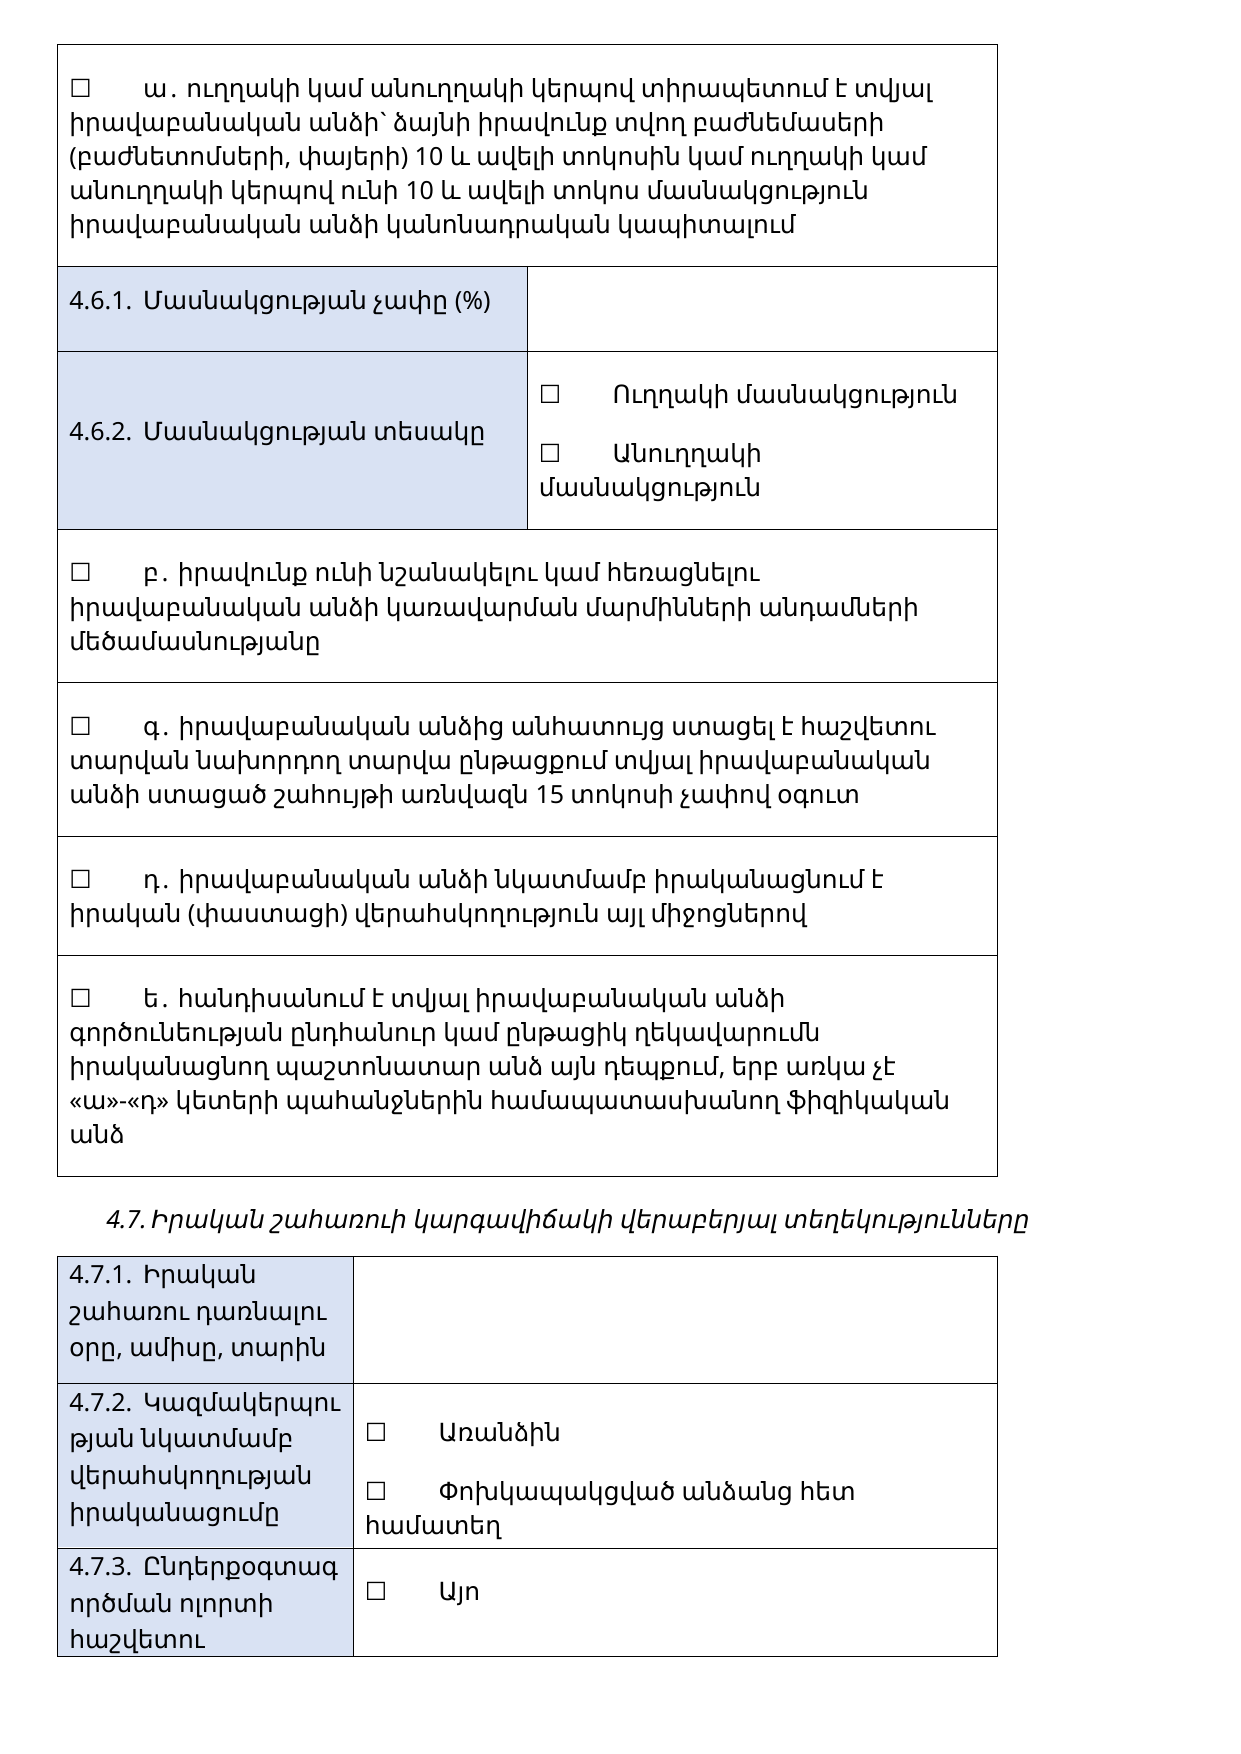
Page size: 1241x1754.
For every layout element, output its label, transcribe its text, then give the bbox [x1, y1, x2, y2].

table_cell Մասնակցության տեսակը [58, 352, 527, 529]
list Իրական շահառուի կարգավիճակի վերաբերյալ տեղեկությունները [106, 1202, 1152, 1236]
table_cell Այո Ոչ [354, 1549, 997, 1656]
table_cell [528, 267, 997, 351]
table_cell ե․ հանդիսանում է տվյալ իրավաբանական անձի գործունեության ընդհանուր կամ ընթացիկ ղեկավարումն իրականացնող պաշտոնատար անձ այն դեպքում, երբ առկա չէ «ա»-«դ» կետերի պահանջներին համապատասխանող ֆիզիկական անձ [58, 956, 997, 1176]
table_cell բ․ իրավունք ունի նշանակելու կամ հեռացնելու իրավաբանական անձի կառավարման մարմինների անդամների մեծամասնությանը [58, 530, 997, 682]
table_header [354, 1257, 997, 1383]
table_cell գ․ իրավաբանական անձից անհատույց ստացել է հաշվետու տարվան նախորդող տարվա ընթացքում տվյալ իրավաբանական անձի ստացած շահույթի առնվազն 15 տոկոսի չափով օգուտ [58, 683, 997, 836]
table_cell Առանձին Փոխկապակցված անձանց հետ համատեղ [354, 1384, 997, 1547]
table_cell Ուղղակի մասնակցություն Անուղղակի մասնակցություն [528, 352, 997, 529]
table_cell Կազմակերպության նկատմամբ վերահսկողության իրականացումը [58, 1384, 353, 1547]
table_header ա․ ուղղակի կամ անուղղակի կերպով տիրապետում է տվյալ իրավաբանական անձի` ձայնի իրավունք տվող բաժնեմասերի (բաժնետոմսերի, փայերի) 10 և ավելի տոկոսին կամ ուղղակի կամ անուղղակի կերպով ունի 10 և ավելի տոկոս մասնակցություն իրավաբանական անձի կանոնադրական կապիտալում [58, 45, 997, 266]
table_cell դ․ իրավաբանական անձի նկատմամբ իրականացնում է իրական (փաստացի) վերահսկողություն այլ միջոցներով [58, 837, 997, 955]
table_header Իրական շահառու դառնալու օրը, ամիսը, տարին [58, 1257, 353, 1383]
table_cell Մասնակցության չափը (%) [58, 267, 527, 351]
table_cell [58, 1549, 353, 1656]
